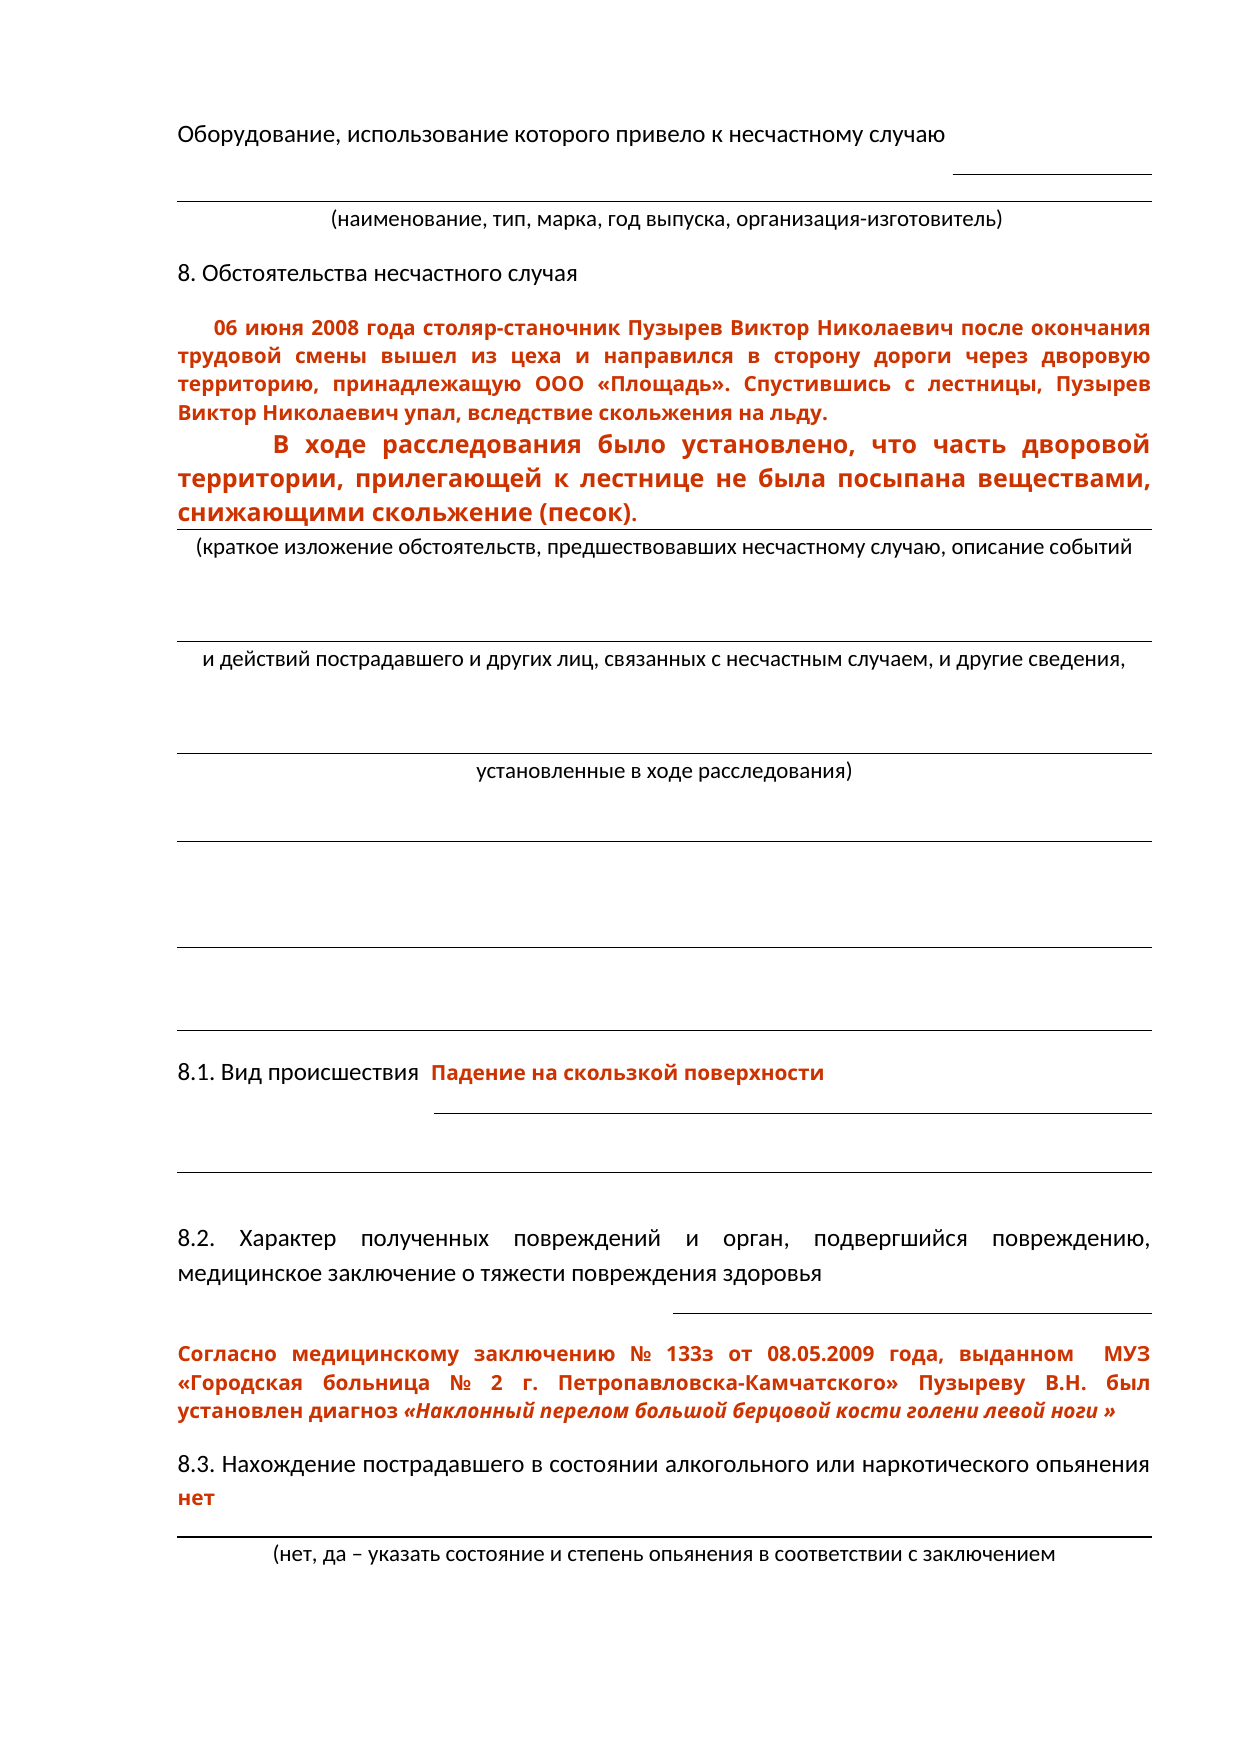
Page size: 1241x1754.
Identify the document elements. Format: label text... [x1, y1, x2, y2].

text 8.3. Нахождение пострадавшего в состоянии алкогольного или наркотического опьянения нет [177, 1448, 1152, 1511]
text (краткое изложение обстоятельств, предшествовавших несчастному случаю, описание событий [177, 530, 1152, 560]
text и действий пострадавшего и других лиц, связанных с несчастным случаем, и другие сведения, [177, 642, 1152, 672]
text Оборудование, использование которого привело к несчастному случаю [177, 118, 1152, 149]
text установленные в ходе расследования) [177, 754, 1152, 784]
text (нет, да – указать состояние и степень опьянения в соответствии с заключением [177, 1538, 1152, 1568]
text 8.2. Характер полученных повреждений и орган, подвергшийся повреждению, медицинское заключение о тяжести повреждения здоровья [177, 1222, 1152, 1287]
text 8.1. Вид происшествия Падение на скользкой поверхности [177, 1057, 1152, 1087]
text В ходе расследования было установлено, что часть дворовой территории, прилегающей к лестнице не была посыпана веществами, снижающими скольжение (песок). [177, 426, 1152, 529]
text 06 июня 2008 года столяр-станочник Пузырев Виктор Николаевич после окончания трудовой смены вышел из цеха и направился в сторону дороги через дворовую территорию, принадлежащую ООО «Площадь». Спустившись с лестницы, Пузырев Виктор Николаевич упал, вследствие скольжения на льду. [177, 313, 1152, 426]
text (наименование, тип, марка, год выпуска, организация-изготовитель) [177, 202, 1152, 232]
text 8. Обстоятельства несчастного случая [177, 257, 1152, 287]
text Согласно медицинскому заключению № 133з от 08.05.2009 года, выданном МУЗ «Городская больница № 2 г. Петропавловска-Камчатского» Пузыреву В.Н. был установлен диагноз «Наклонный перелом большой берцовой кости голени левой ноги » [177, 1339, 1152, 1425]
